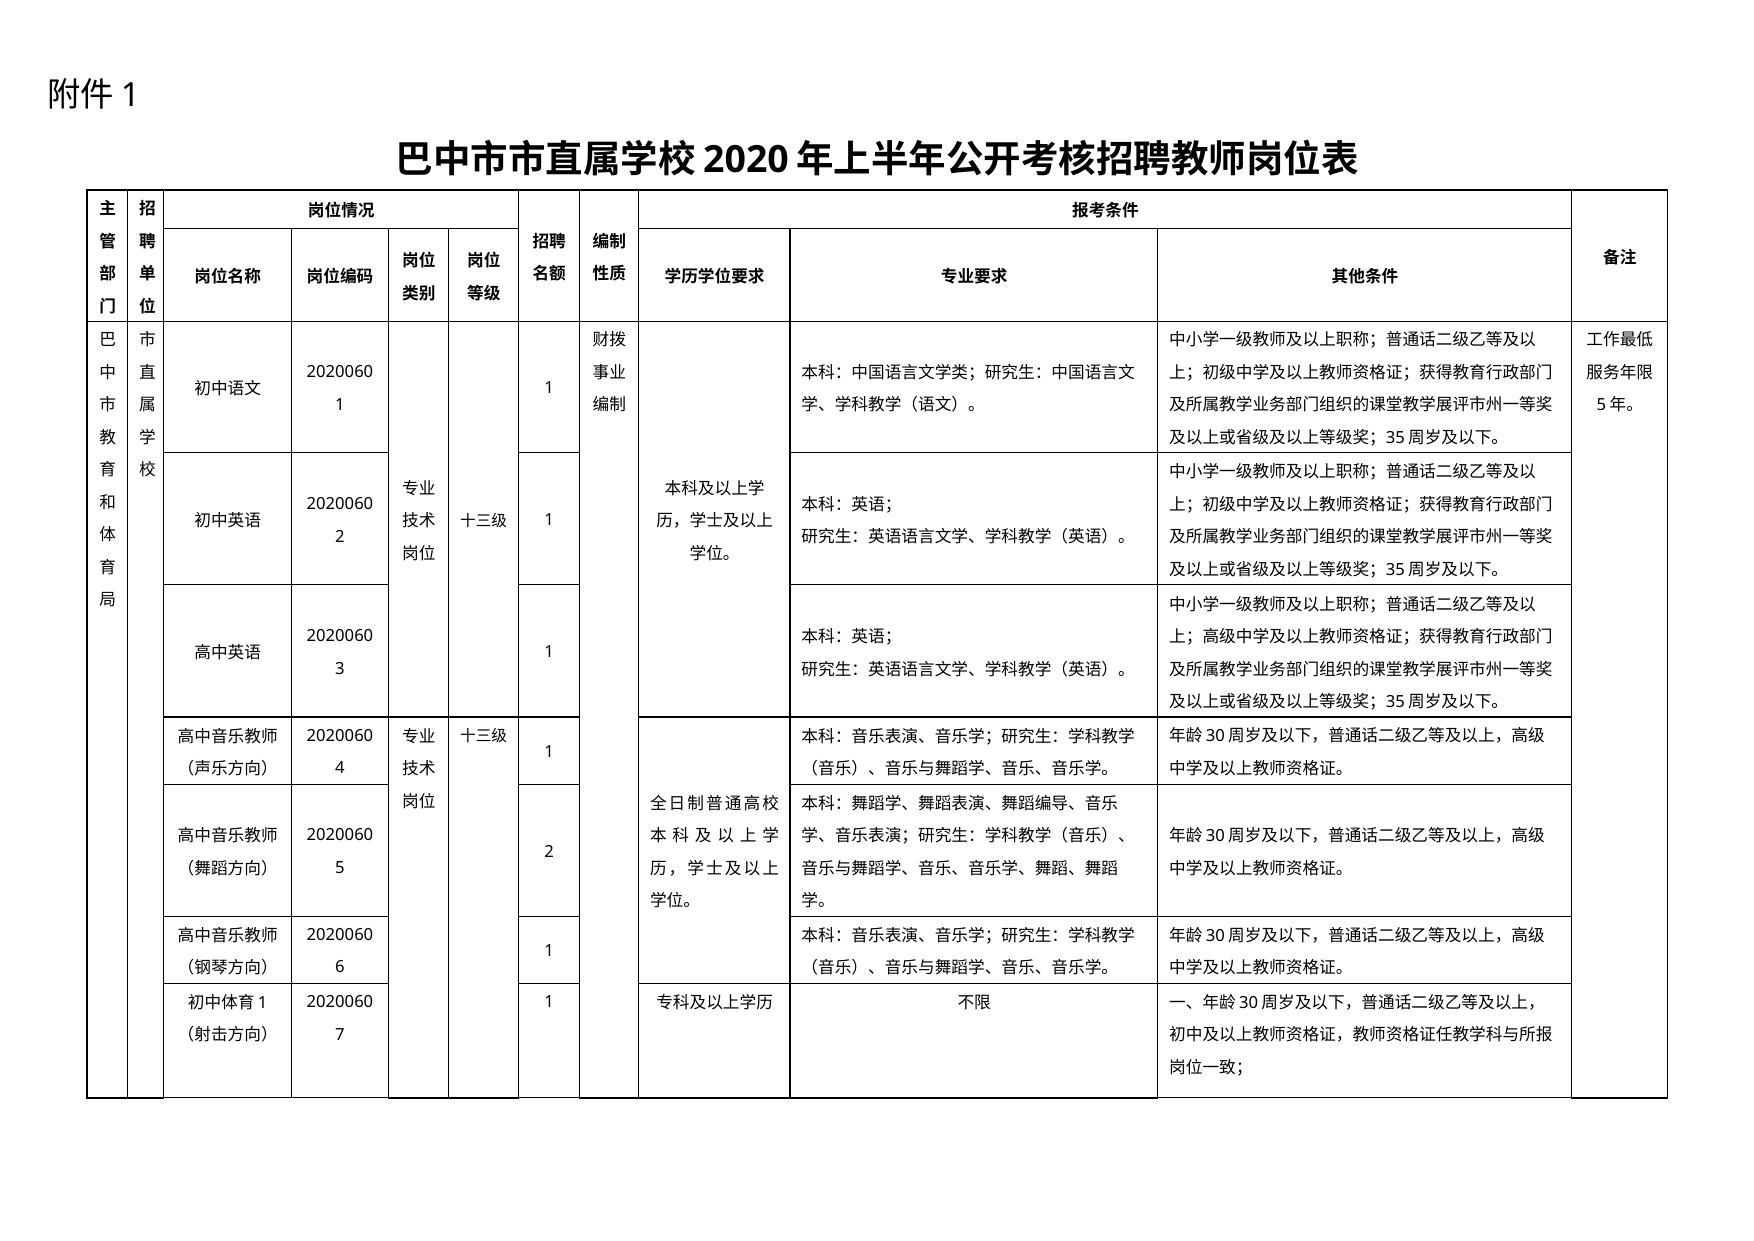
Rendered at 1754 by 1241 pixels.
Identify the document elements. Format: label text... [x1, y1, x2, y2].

table_cell 十三级 [449, 718, 518, 1097]
table_cell 岗位编码 [292, 229, 388, 321]
table_cell 20200602 [292, 453, 388, 584]
table_cell 专科及以上学历 [639, 984, 789, 1097]
table_header 招聘名额 [519, 191, 579, 321]
table_cell 1 [519, 585, 579, 716]
text 巴中市市直属学校2020年上半年公开考核招聘教师岗位表 [47, 124, 1707, 189]
table_cell 中小学一级教师及以上职称；普通话二级乙等及以上；高级中学及以上教师资格证；获得教育行政部门及所属教学业务部门组织的课堂教学展评市州一等奖及以上或省级及以上等级奖；35周岁及以下。 [1158, 585, 1571, 716]
table_cell 本科：舞蹈学、舞蹈表演、舞蹈编导、音乐学、音乐表演；研究生：学科教学（音乐）、音乐与舞蹈学、音乐、音乐学、舞蹈、舞蹈学。 [791, 785, 1157, 916]
table_cell 中小学一级教师及以上职称；普通话二级乙等及以上；初级中学及以上教师资格证；获得教育行政部门及所属教学业务部门组织的课堂教学展评市州一等奖及以上或省级及以上等级奖；35周岁及以下。 [1158, 322, 1571, 452]
table_cell 巴中市教育和体育局 [88, 322, 127, 1097]
table_cell 本科及以上学历，学士及以上学位。 [639, 322, 789, 716]
table_cell 财拨事业编制 [580, 322, 638, 1097]
table_header 招聘单位 [128, 191, 163, 321]
table_cell 初中语文 [164, 322, 291, 452]
table_cell 全日制普通高校本科及以上学历，学士及以上学位。 [639, 718, 789, 983]
table_cell 20200601 [292, 322, 388, 452]
table_cell 20200606 [292, 917, 388, 983]
text 附件1 [47, 59, 1707, 124]
table_cell 高中英语 [164, 585, 291, 716]
table_cell 年龄30周岁及以下，普通话二级乙等及以上，高级中学及以上教师资格证。 [1158, 917, 1571, 983]
table_cell 20200604 [292, 718, 388, 783]
table_cell 岗位等级 [449, 229, 518, 321]
table_cell 1 [519, 917, 579, 983]
table_header 报考条件 [639, 191, 1571, 228]
table_header 备注 [1572, 191, 1667, 321]
table_header 岗位情况 [164, 191, 518, 228]
table_cell 年龄30周岁及以下，普通话二级乙等及以上，高级中学及以上教师资格证。 [1158, 785, 1571, 916]
table_header 编制性质 [580, 191, 638, 321]
table_cell 本科：音乐表演、音乐学；研究生：学科教学（音乐）、音乐与舞蹈学、音乐、音乐学。 [791, 917, 1157, 983]
table_cell 2 [519, 785, 579, 916]
table_cell 本科：英语； 研究生：英语语言文学、学科教学（英语）。 [791, 453, 1157, 584]
table_cell 1 [519, 984, 579, 1097]
table_cell 学历学位要求 [639, 229, 789, 321]
table_cell 高中音乐教师（钢琴方向） [164, 917, 291, 983]
table_cell 中小学一级教师及以上职称；普通话二级乙等及以上；初级中学及以上教师资格证；获得教育行政部门及所属教学业务部门组织的课堂教学展评市州一等奖及以上或省级及以上等级奖；35周岁及以下。 [1158, 453, 1571, 584]
table_cell 高中音乐教师（舞蹈方向） [164, 785, 291, 916]
table_header 主管部门 [88, 191, 127, 321]
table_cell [1158, 984, 1571, 1097]
table_cell 20200607 [292, 984, 388, 1097]
table_cell 工作最低服务年限5年。 [1572, 322, 1667, 1097]
table_cell 专业要求 [791, 229, 1157, 321]
table_cell 1 [519, 453, 579, 584]
table_cell 20200605 [292, 785, 388, 916]
table_cell 1 [519, 322, 579, 452]
table_cell 十三级 [449, 322, 518, 716]
table_cell 初中体育1 （射击方向） [164, 984, 291, 1097]
table_cell 专业技术岗位 [389, 322, 448, 716]
table_cell 市直属学校 [128, 322, 163, 1097]
table_cell 高中音乐教师（声乐方向） [164, 718, 291, 783]
table_cell 初中英语 [164, 453, 291, 584]
table_cell 本科：音乐表演、音乐学；研究生：学科教学（音乐）、音乐与舞蹈学、音乐、音乐学。 [791, 718, 1157, 783]
table_cell 本科：英语； 研究生：英语语言文学、学科教学（英语）。 [791, 585, 1157, 716]
table_cell 20200603 [292, 585, 388, 716]
table_cell 本科：中国语言文学类；研究生：中国语言文学、学科教学（语文）。 [791, 322, 1157, 452]
table_cell 专业技术岗位 [389, 718, 448, 1097]
table_cell 年龄30周岁及以下，普通话二级乙等及以上，高级中学及以上教师资格证。 [1158, 718, 1571, 783]
table_cell 岗位类别 [389, 229, 448, 321]
table_cell 岗位名称 [164, 229, 291, 321]
table_cell 1 [519, 718, 579, 783]
table_cell 不限 [791, 984, 1157, 1097]
table_cell 其他条件 [1158, 229, 1571, 321]
